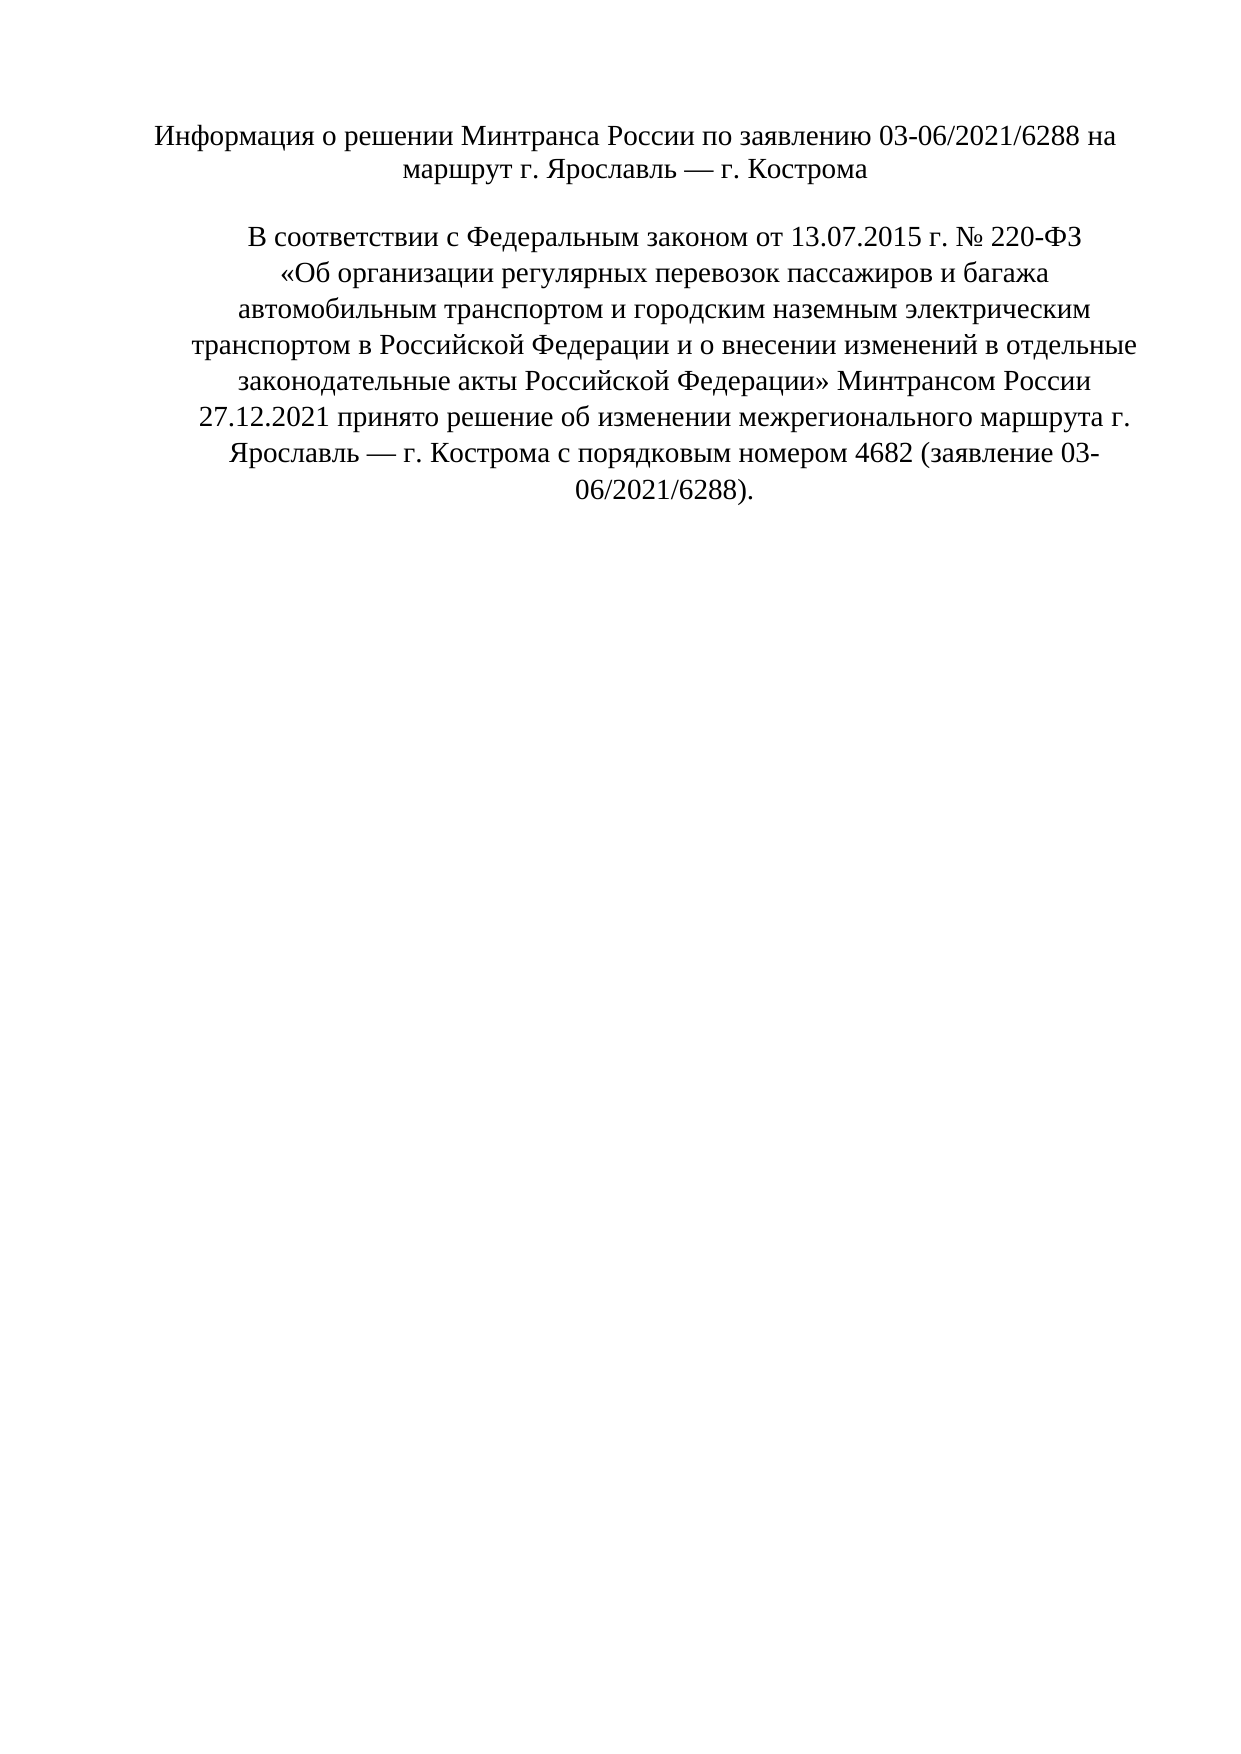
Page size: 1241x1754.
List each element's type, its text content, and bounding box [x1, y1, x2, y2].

text Информация о решении Минтранса России по заявлению 03-06/2021/6288 на маршрут г. Ярославль — г. Кострома [118, 118, 1152, 185]
text В соответствии с Федеральным законом от 13.07.2015 г. № 220-ФЗ «Об организации регулярных перевозок пассажиров и багажа автомобильным транспортом и городским наземным электрическим транспортом в Российской Федерации и о внесении изменений в отдельные законодательные акты Российской Федерации» Минтрансом России 27.12.2021 принято решение об изменении межрегионального маршрута г. Ярославль — г. Кострома с порядковым номером 4682 (заявление 03-06/2021/6288). [177, 219, 1152, 505]
